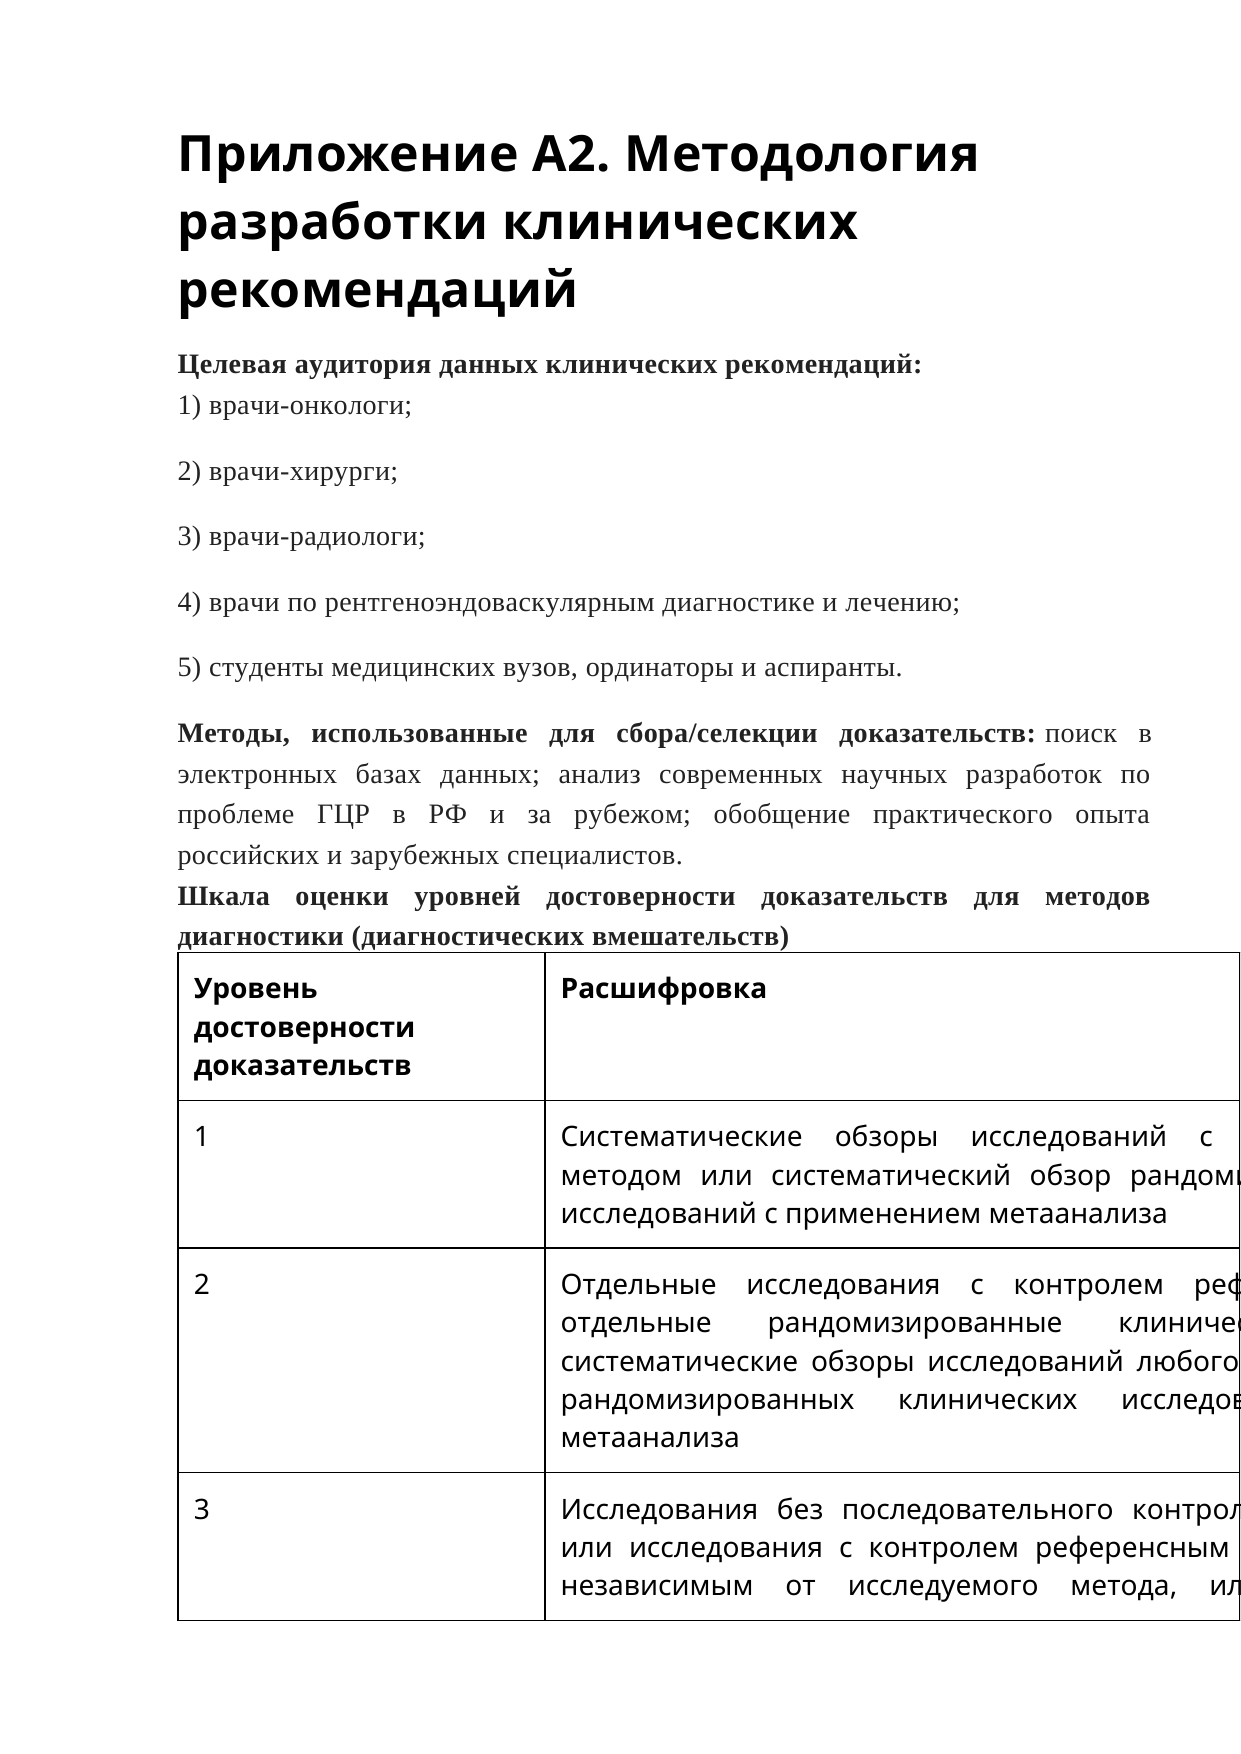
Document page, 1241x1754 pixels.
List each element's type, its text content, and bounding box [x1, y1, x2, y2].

text 1) врачи-онкологи; [177, 380, 1152, 420]
text Методы, использованные для сбора/селекции доказательств: поиск в электронных базах данных; анализ современных научных разработок по проблеме ГЦР в РФ и за рубежом; обобщение практического опыта российских и зарубежных специалистов. [177, 708, 1152, 870]
text 5) студенты медицинских вузов, ординаторы и аспиранты. [177, 642, 1152, 683]
table_cell 3 [179, 1473, 544, 1619]
text 4) врачи по рентгеноэндоваскулярным диагностике и лечению; [177, 577, 1152, 617]
text Шкала оценки уровней достоверности доказательств для методов диагностики (диагностических вмешательств) [177, 870, 1152, 952]
table_cell 2 [179, 1249, 544, 1472]
text Целевая аудитория данных клинических рекомендаций: [177, 339, 1152, 380]
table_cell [546, 1473, 1239, 1619]
table_header Уровень достоверности доказательств [179, 953, 544, 1099]
text Приложение А2. Методология разработки клинических рекомендаций [177, 118, 1152, 322]
text 2) врачи-хирурги; [177, 445, 1152, 486]
table_cell 1 [179, 1101, 544, 1247]
table_cell Отдельные исследования с контролем референсным методом или отдельные рандомизированные клинические исследования и систематические обзоры исследований любого дизайна, за исключением рандомизированных клинических исследований, с применением метаанализа [546, 1249, 1239, 1472]
table_header Расшифровка [546, 953, 1239, 1099]
text 3) врачи-радиологи; [177, 511, 1152, 552]
table_cell Систематические обзоры исследований с контролем референсным методом или систематический обзор рандомизированных клинических исследований с применением метаанализа [546, 1101, 1239, 1247]
